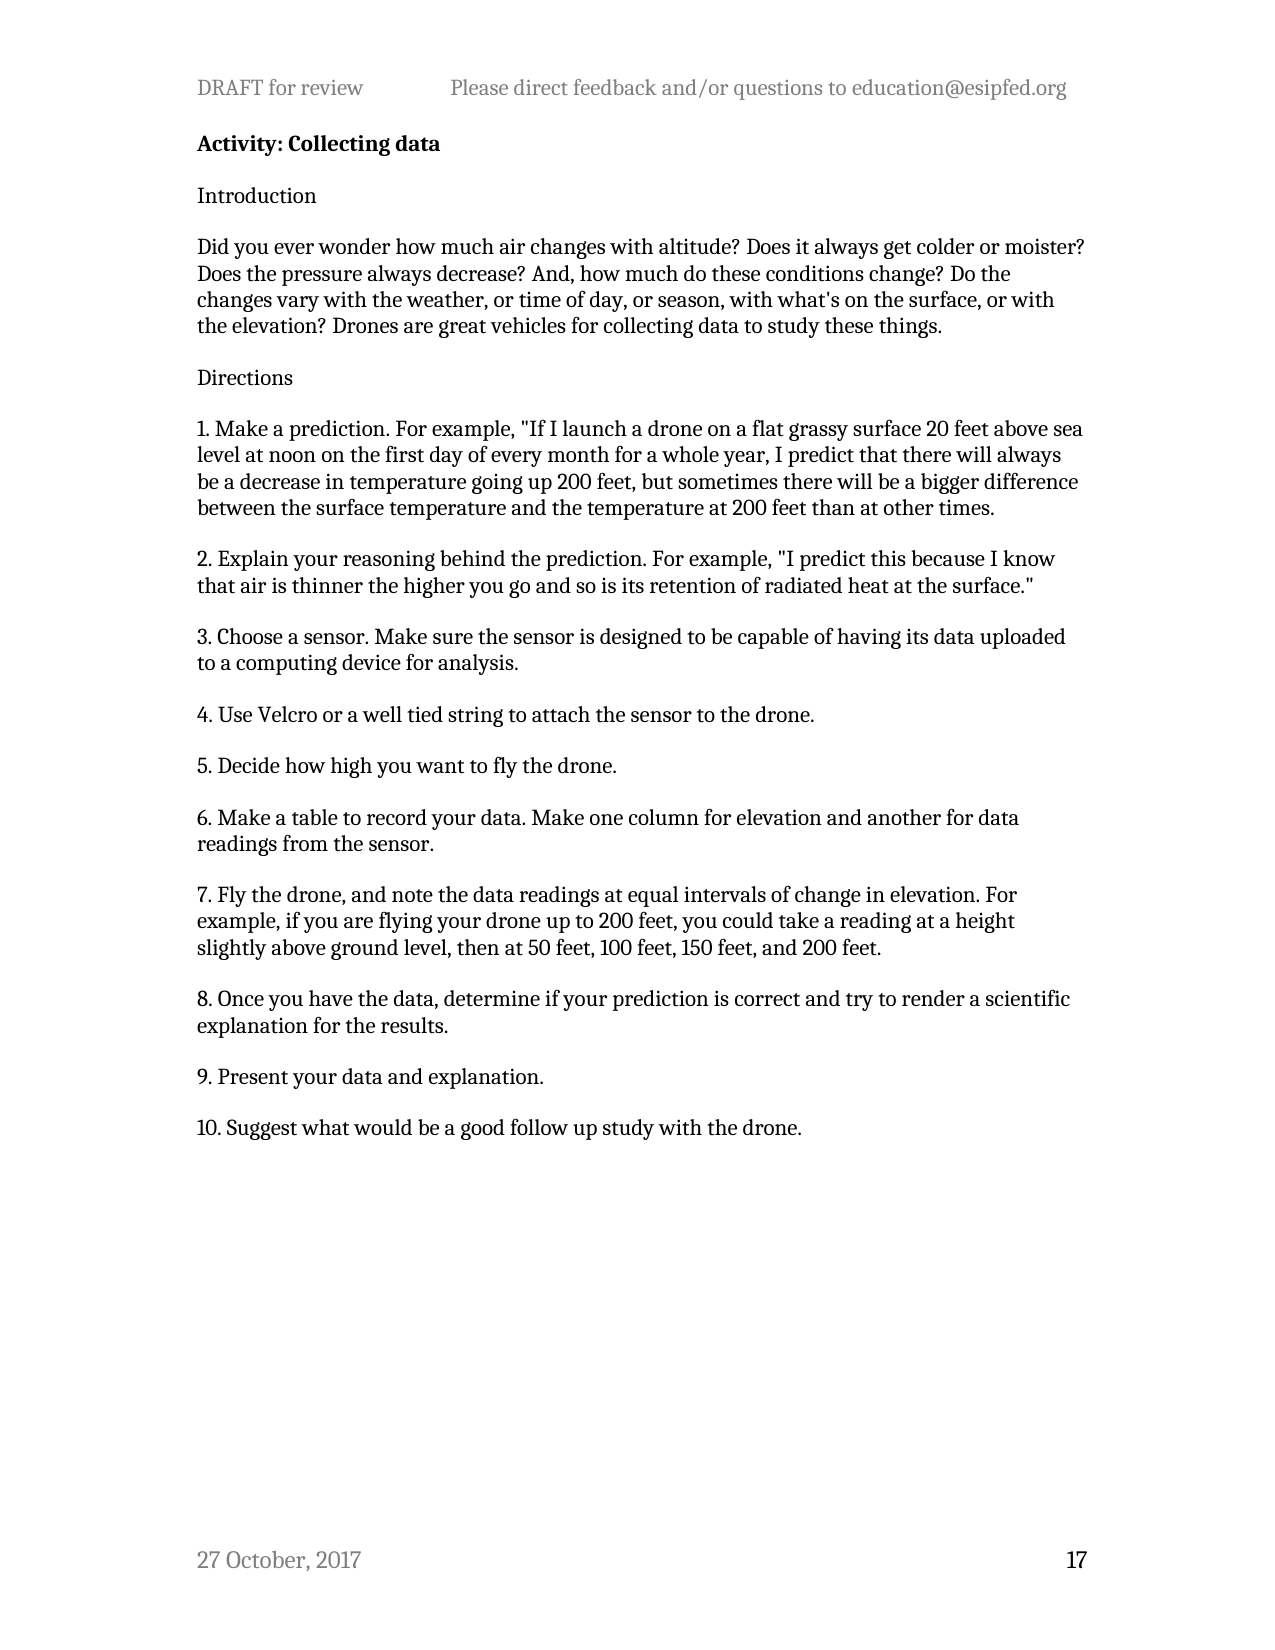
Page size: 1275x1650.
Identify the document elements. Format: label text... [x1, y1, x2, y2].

text 10. Suggest what would be a good follow up study with the drone. [197, 1115, 1087, 1141]
text Introduction [197, 183, 1087, 209]
text 6. Make a table to record your data. Make one column for elevation and another for data readings from the sensor. [197, 804, 1087, 857]
text 5. Decide how high you want to fly the drone. [197, 753, 1087, 779]
text Did you ever wonder how much air changes with altitude? Does it always get colder or moister? Does the pressure always decrease? And, how much do these conditions change? Do the changes vary with the weather, or time of day, or season, with what's on the surface, or with the elevation? Drones are great vehicles for collecting data to study these things. [197, 234, 1087, 339]
text Activity: Collecting data [197, 131, 1087, 158]
text 9. Present your data and explanation. [197, 1064, 1087, 1090]
text 3. Choose a sensor. Make sure the sensor is designed to be capable of having its data uploaded to a computing device for analysis. [197, 624, 1087, 677]
text Directions [197, 364, 1087, 391]
text 4. Use Velcro or a well tied string to attach the sensor to the drone. [197, 702, 1087, 728]
text 7. Fly the drone, and note the data readings at equal intervals of change in elevation. For example, if you are flying your drone up to 200 feet, you could take a reading at a height slightly above ground level, then at 50 feet, 100 feet, 150 feet, and 200 feet. [197, 882, 1087, 961]
text 8. Once you have the data, determine if your prediction is correct and try to render a scientific explanation for the results. [197, 986, 1087, 1039]
text 2. Explain your reasoning behind the prediction. For example, "I predict this because I know that air is thinner the higher you go and so is its retention of radiated heat at the surface." [197, 546, 1087, 599]
text 1. Make a prediction. For example, "If I launch a drone on a flat grassy surface 20 feet above sea level at noon on the first day of every month for a whole year, I predict that there will always be a decrease in temperature going up 200 feet, but sometimes there will be a bigger difference between the surface temperature and the temperature at 200 feet than at other times. [197, 416, 1087, 521]
